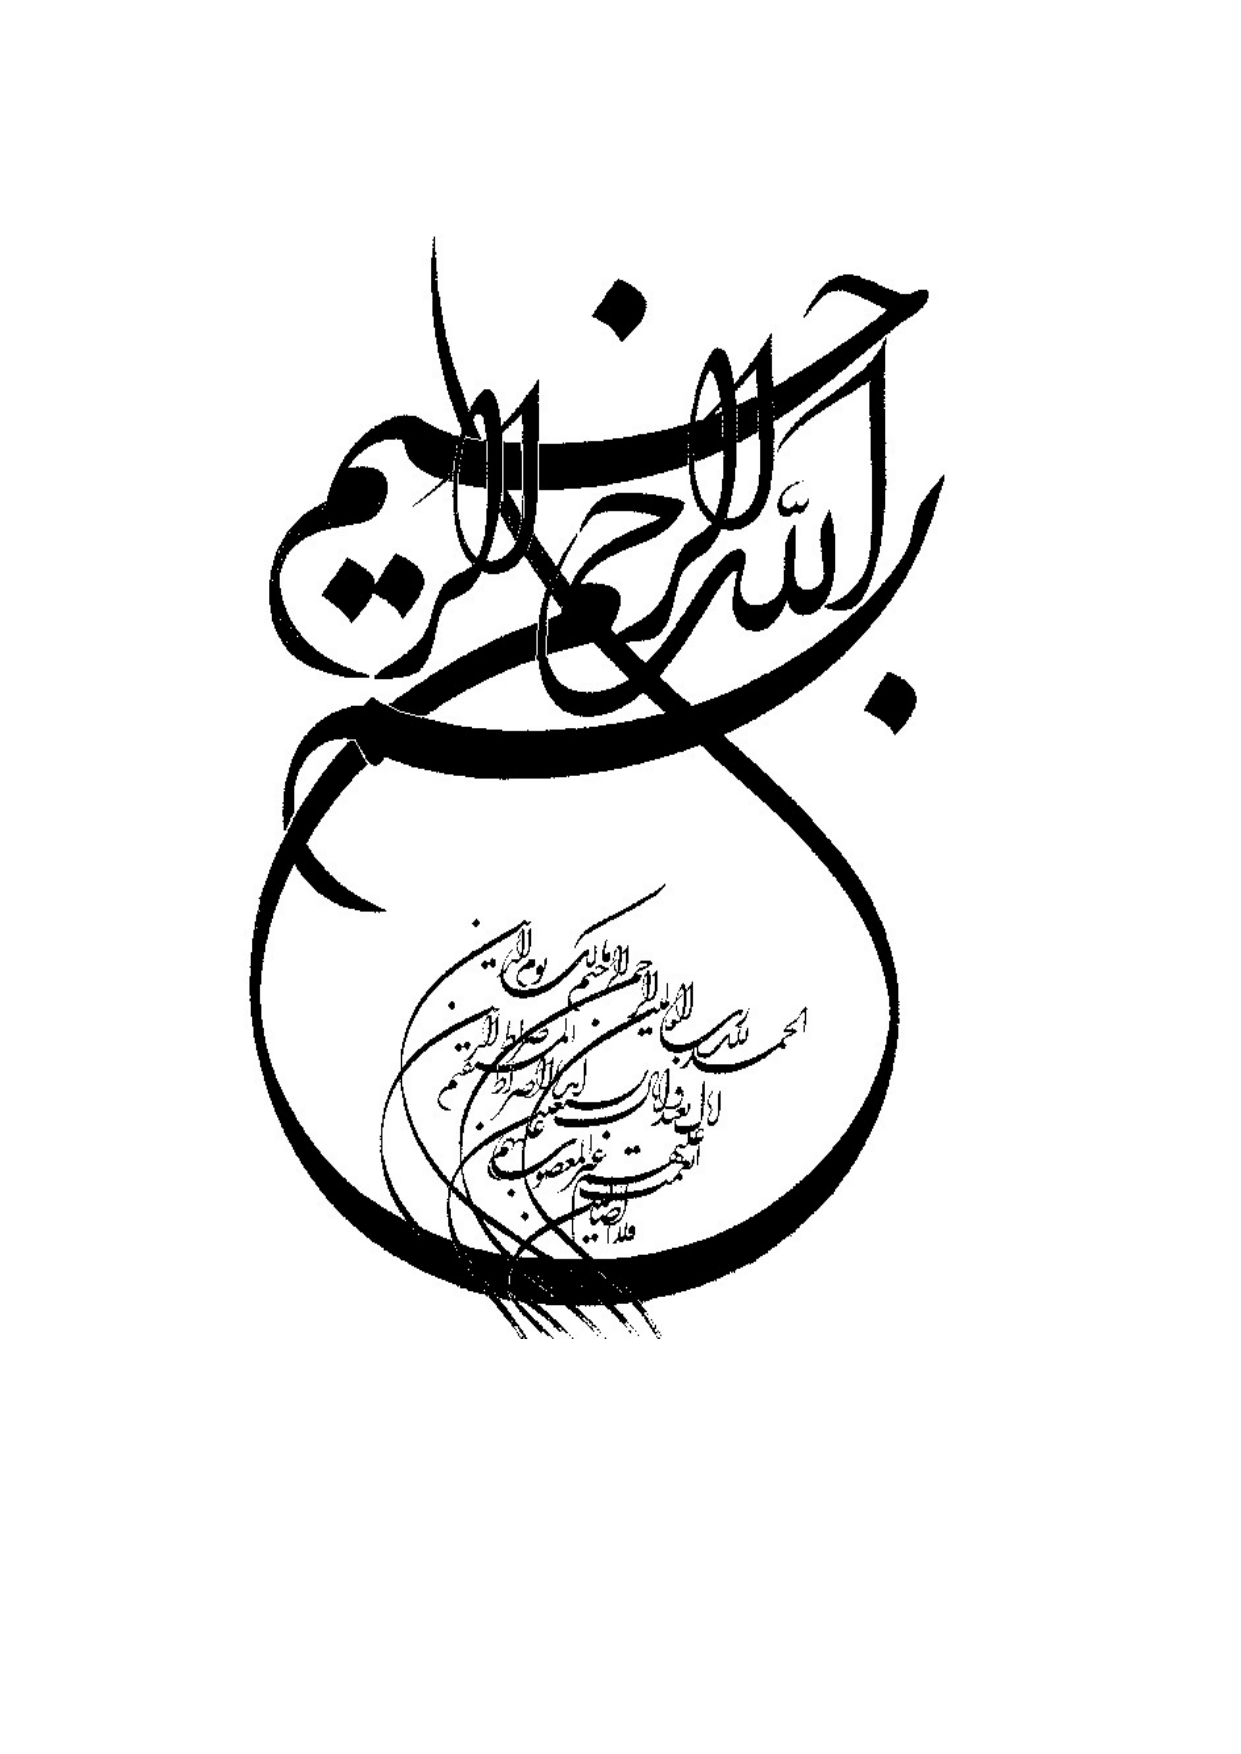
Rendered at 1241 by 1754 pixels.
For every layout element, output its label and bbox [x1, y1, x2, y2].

picture [222, 234, 959, 1339]
